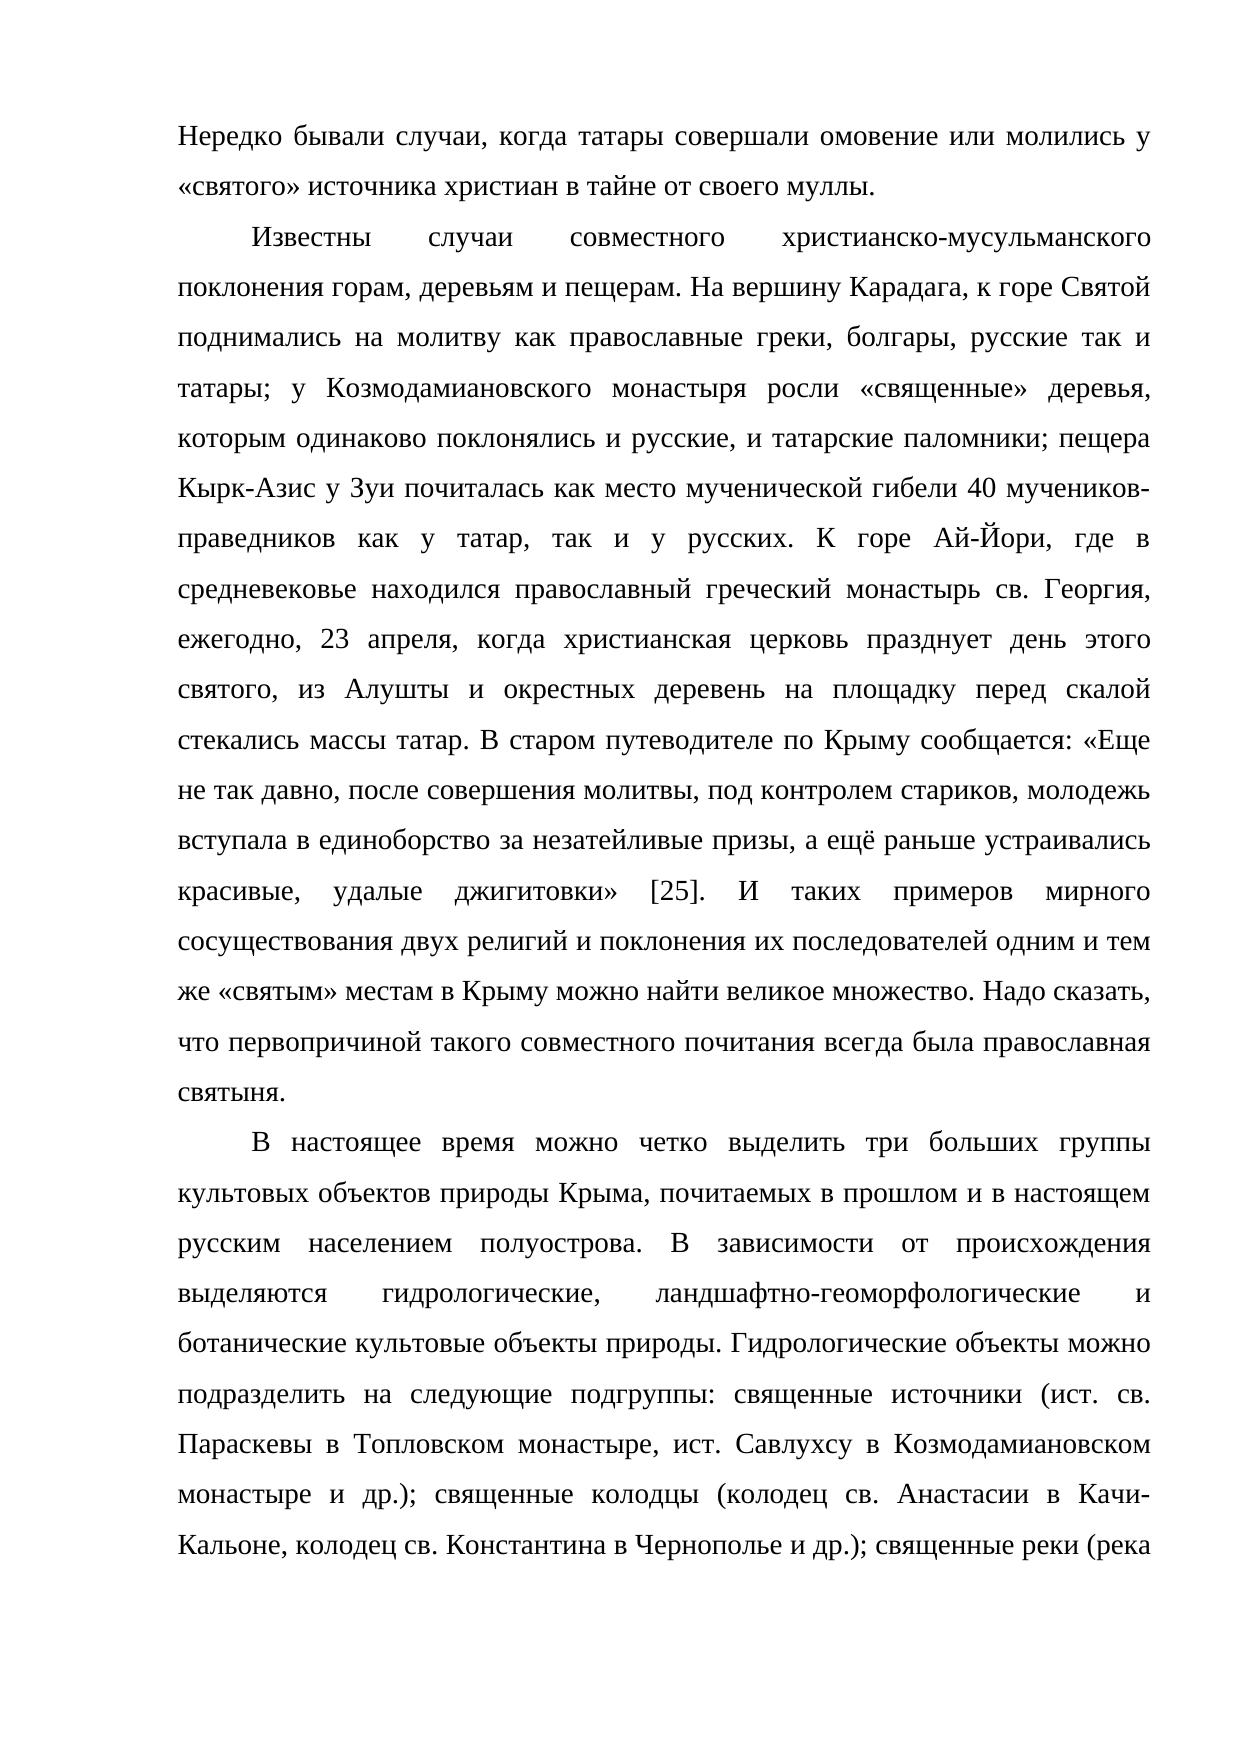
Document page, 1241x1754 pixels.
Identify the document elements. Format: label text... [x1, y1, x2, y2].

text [177, 118, 1152, 202]
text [177, 1124, 1152, 1560]
text Известны случаи совместного христианско-мусульманского поклонения горам, деревьям и пещерам. На вершину Карадага, к горе Святой поднимались на молитву как православные греки, болгары, русские так и татары; у Козмодамиановского монастыря росли «священные» деревья, которым одинаково поклонялись и русские, и татарские паломники; пещера Кырк-Азис у Зуи почиталась как место мученической гибели 40 мучеников-праведников как у татар, так и у русских. К горе Ай-Йори, где в средневековье находился православный греческий монастырь св. Георгия, ежегодно, 23 апреля, когда христианская церковь празднует день этого святого, из Алушты и окрестных деревень на площадку перед скалой стекались массы татар. В старом путеводителе по Крыму сообщается: «Еще не так давно, после совершения молитвы, под контролем стариков, молодежь вступала в единоборство за незатейливые призы, а ещё раньше устраивались красивые, удалые джигитовки» [25]. И таких примеров мирного сосуществования двух религий и поклонения их последователей одним и тем же «святым» местам в Крыму можно найти великое множество. Надо сказать, что первопричиной такого совместного почитания всегда была православная святыня. [177, 219, 1152, 1108]
